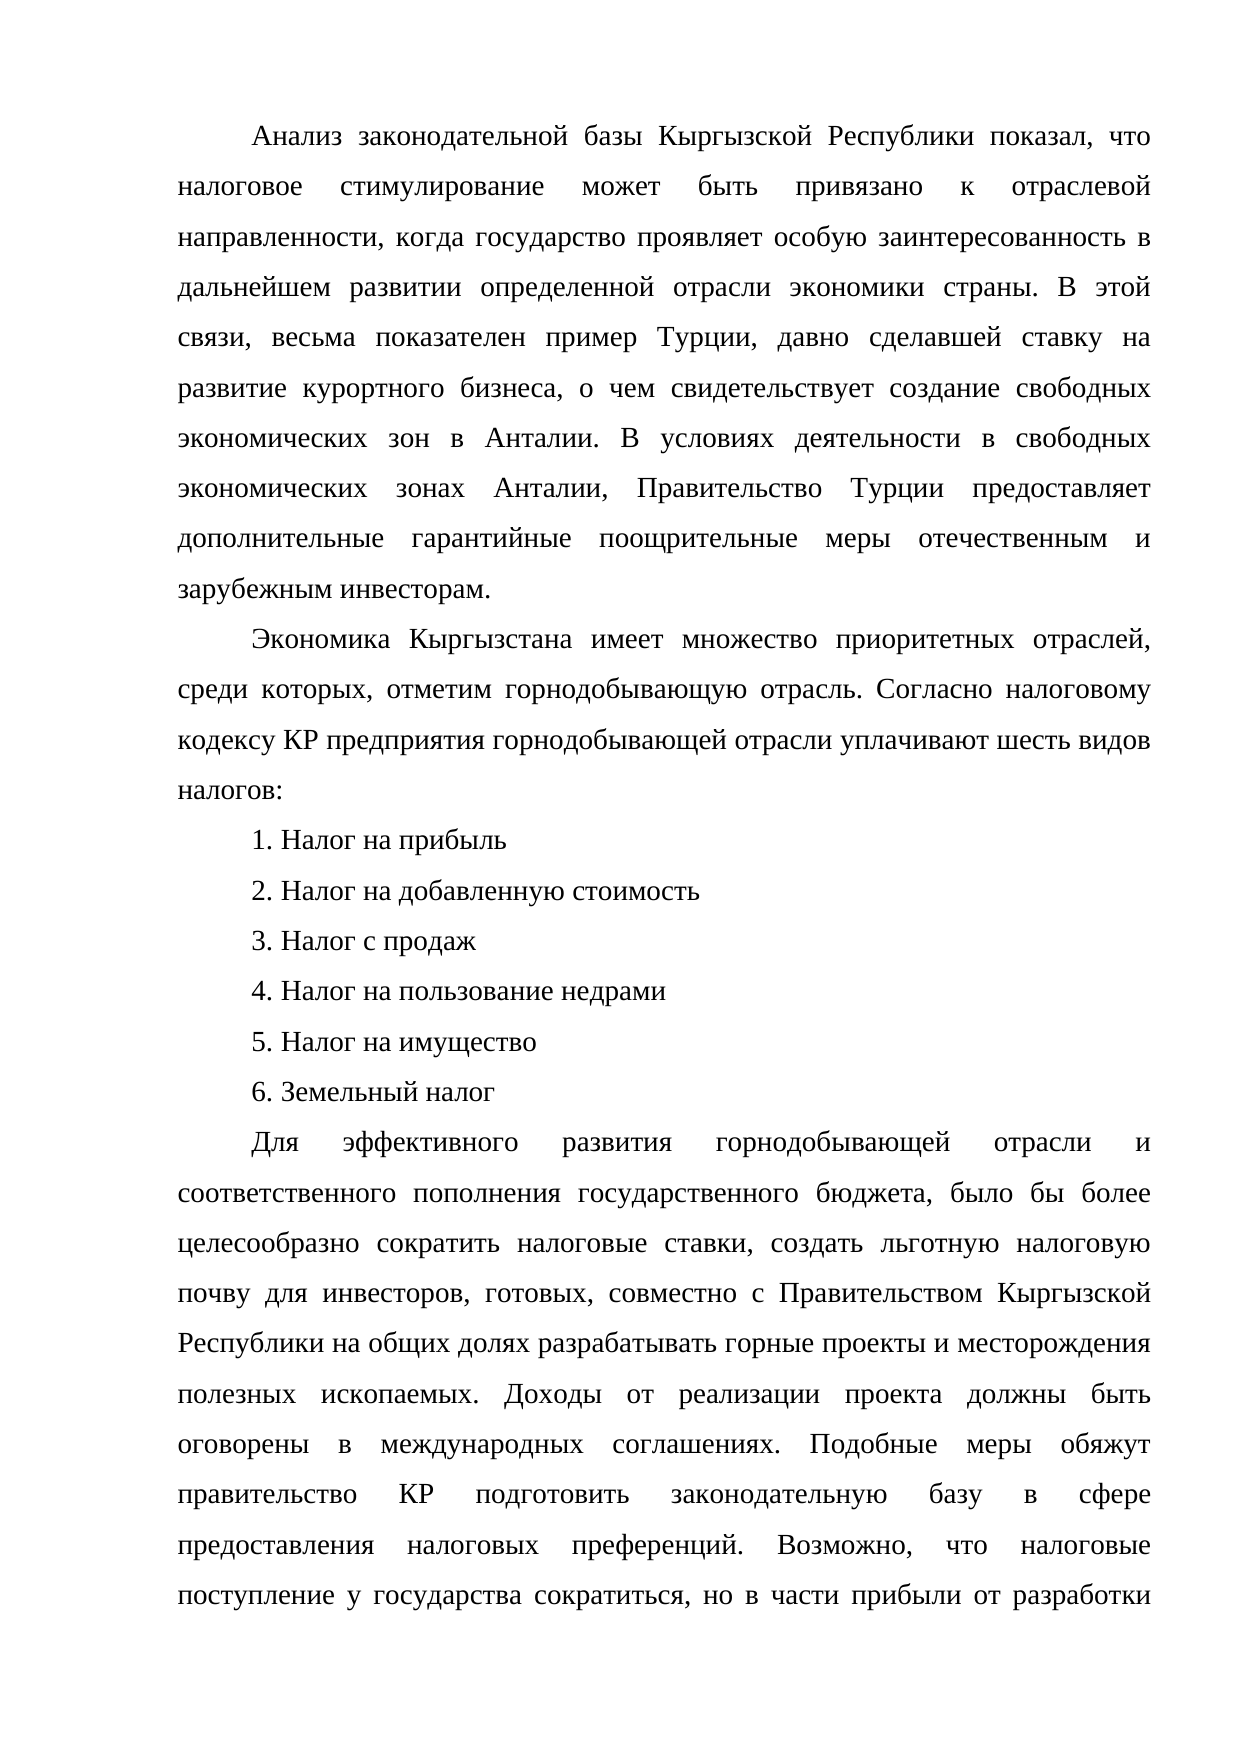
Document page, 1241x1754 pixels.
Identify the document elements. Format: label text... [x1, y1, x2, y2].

list Земельный налог [177, 1074, 1152, 1108]
list Налог на прибыль [177, 822, 1152, 856]
list Налог на имущество [177, 1024, 1152, 1057]
list Налог с продаж [177, 923, 1152, 957]
text Анализ законодательной базы Кыргызской Республики показал, что налоговое стимулирование может быть привязано к отраслевой направленности, когда государство проявляет особую заинтересованность в дальнейшем развитии определенной отрасли экономики страны. В этой связи, весьма показателен пример Турции, давно сделавшей ставку на развитие курортного бизнеса, о чем свидетельствует создание свободных экономических зон в Анталии. В условиях деятельности в свободных экономических зонах Анталии, Правительство Турции предоставляет дополнительные гарантийные поощрительные меры отечественным и зарубежным инвесторам. [177, 118, 1152, 604]
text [177, 1124, 1152, 1611]
list Налог на добавленную стоимость [177, 873, 1152, 906]
text Экономика Кыргызстана имеет множество приоритетных отраслей, среди которых, отметим горнодобывающую отрасль. Согласно налоговому кодексу КР предприятия горнодобывающей отрасли уплачивают шесть видов налогов: [177, 621, 1152, 806]
list Налог на пользование недрами [177, 973, 1152, 1007]
